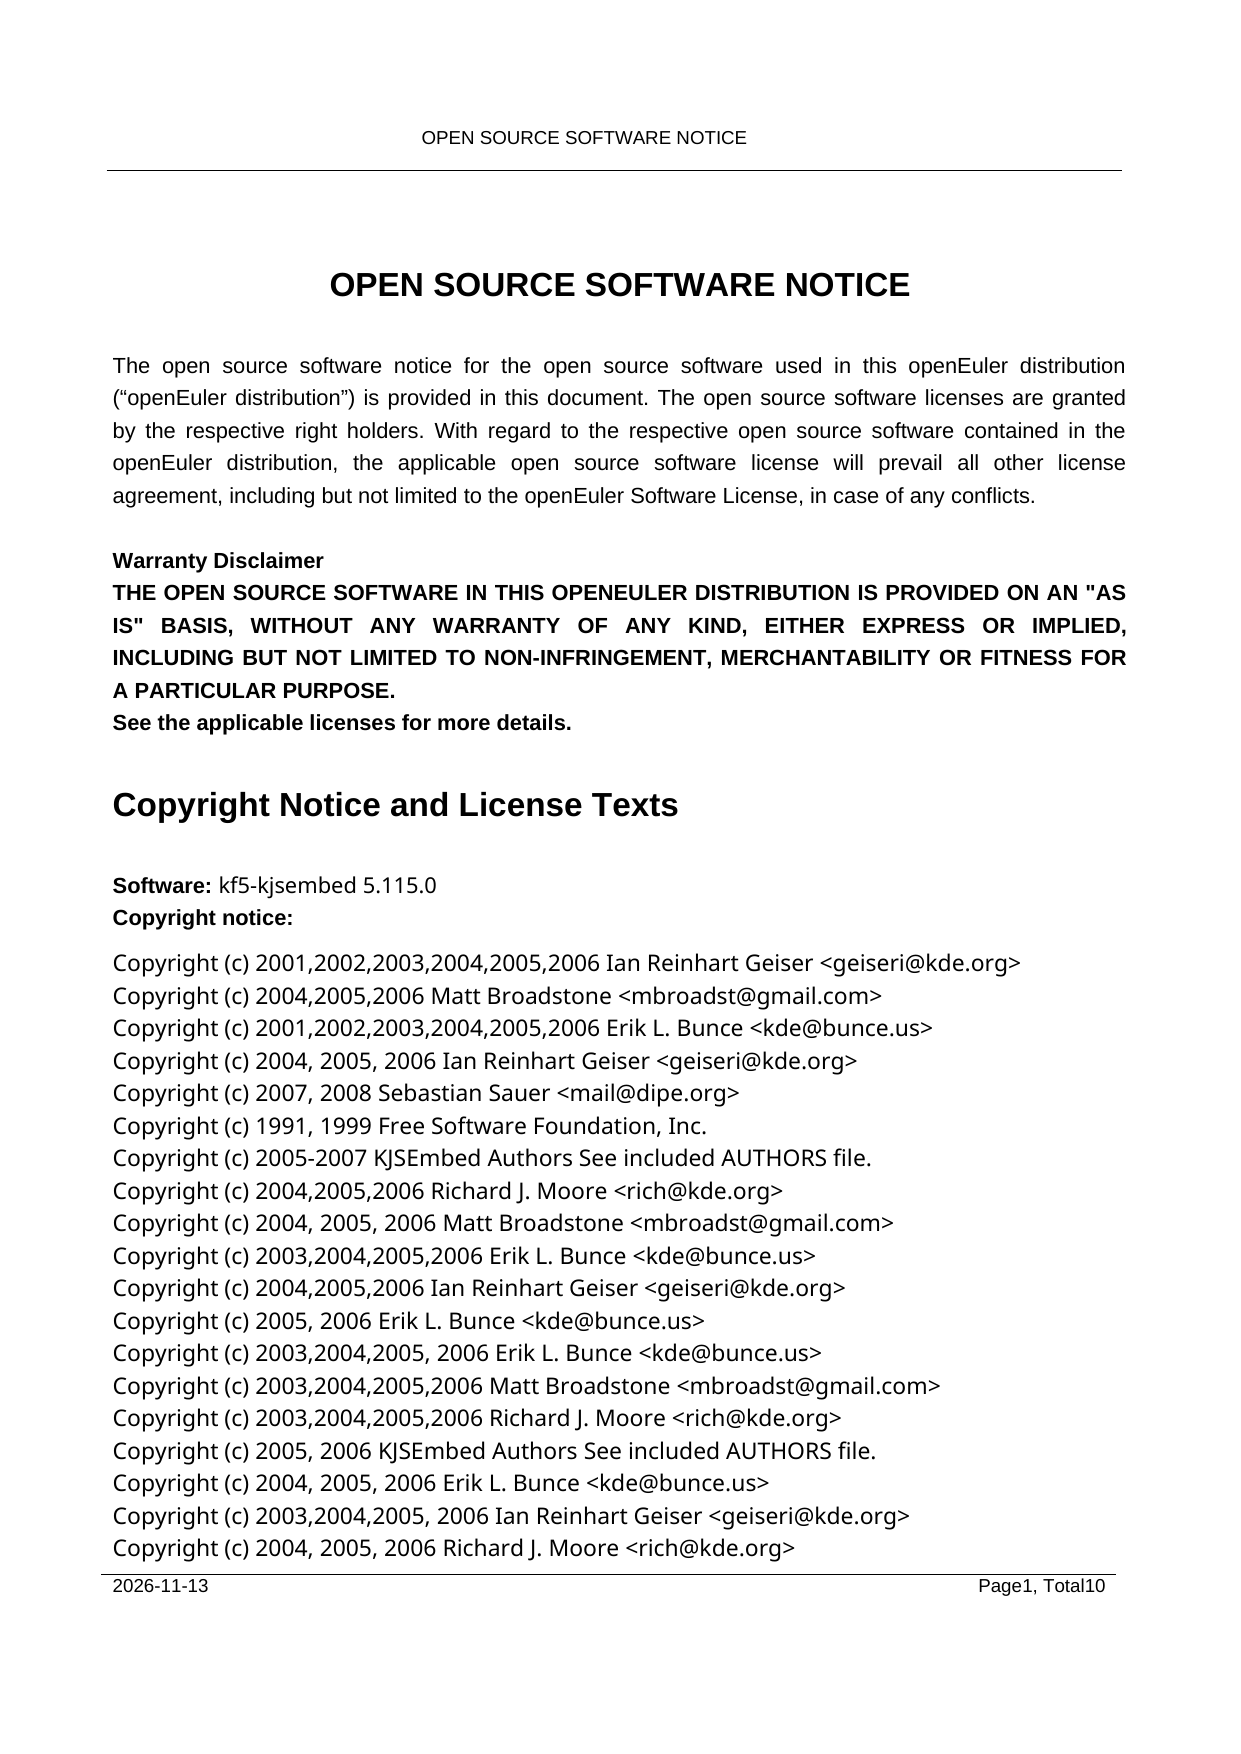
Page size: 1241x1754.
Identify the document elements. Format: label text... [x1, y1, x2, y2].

text THE OPEN SOURCE SOFTWARE IN THIS OPENEULER DISTRIBUTION IS PROVIDED ON AN "AS IS" BASIS, WITHOUT ANY WARRANTY OF ANY KIND, EITHER EXPRESS OR IMPLIED, INCLUDING BUT NOT LIMITED TO NON-INFRINGEMENT, MERCHANTABILITY OR FITNESS FOR A PARTICULAR PURPOSE. See the applicable licenses for more details. [112, 576, 1128, 739]
text Copyright Notice and License Texts [112, 771, 1128, 836]
text The open source software notice for the open source software used in this openEuler distribution (“openEuler distribution”) is provided in this document. The open source software licenses are granted by the respective right holders. With regard to the respective open source software contained in the openEuler distribution, the applicable open source software license will prevail all other license agreement, including but not limited to the openEuler Software License, in case of any conflicts. [112, 349, 1128, 511]
text OPEN SOURCE SOFTWARE NOTICE [112, 251, 1128, 316]
text Copyright notice: [112, 901, 1128, 934]
title Software: kf5-kjsembed 5.115.0 [112, 869, 1128, 901]
text Warranty Disclaimer [112, 544, 1128, 576]
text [112, 947, 1128, 1564]
